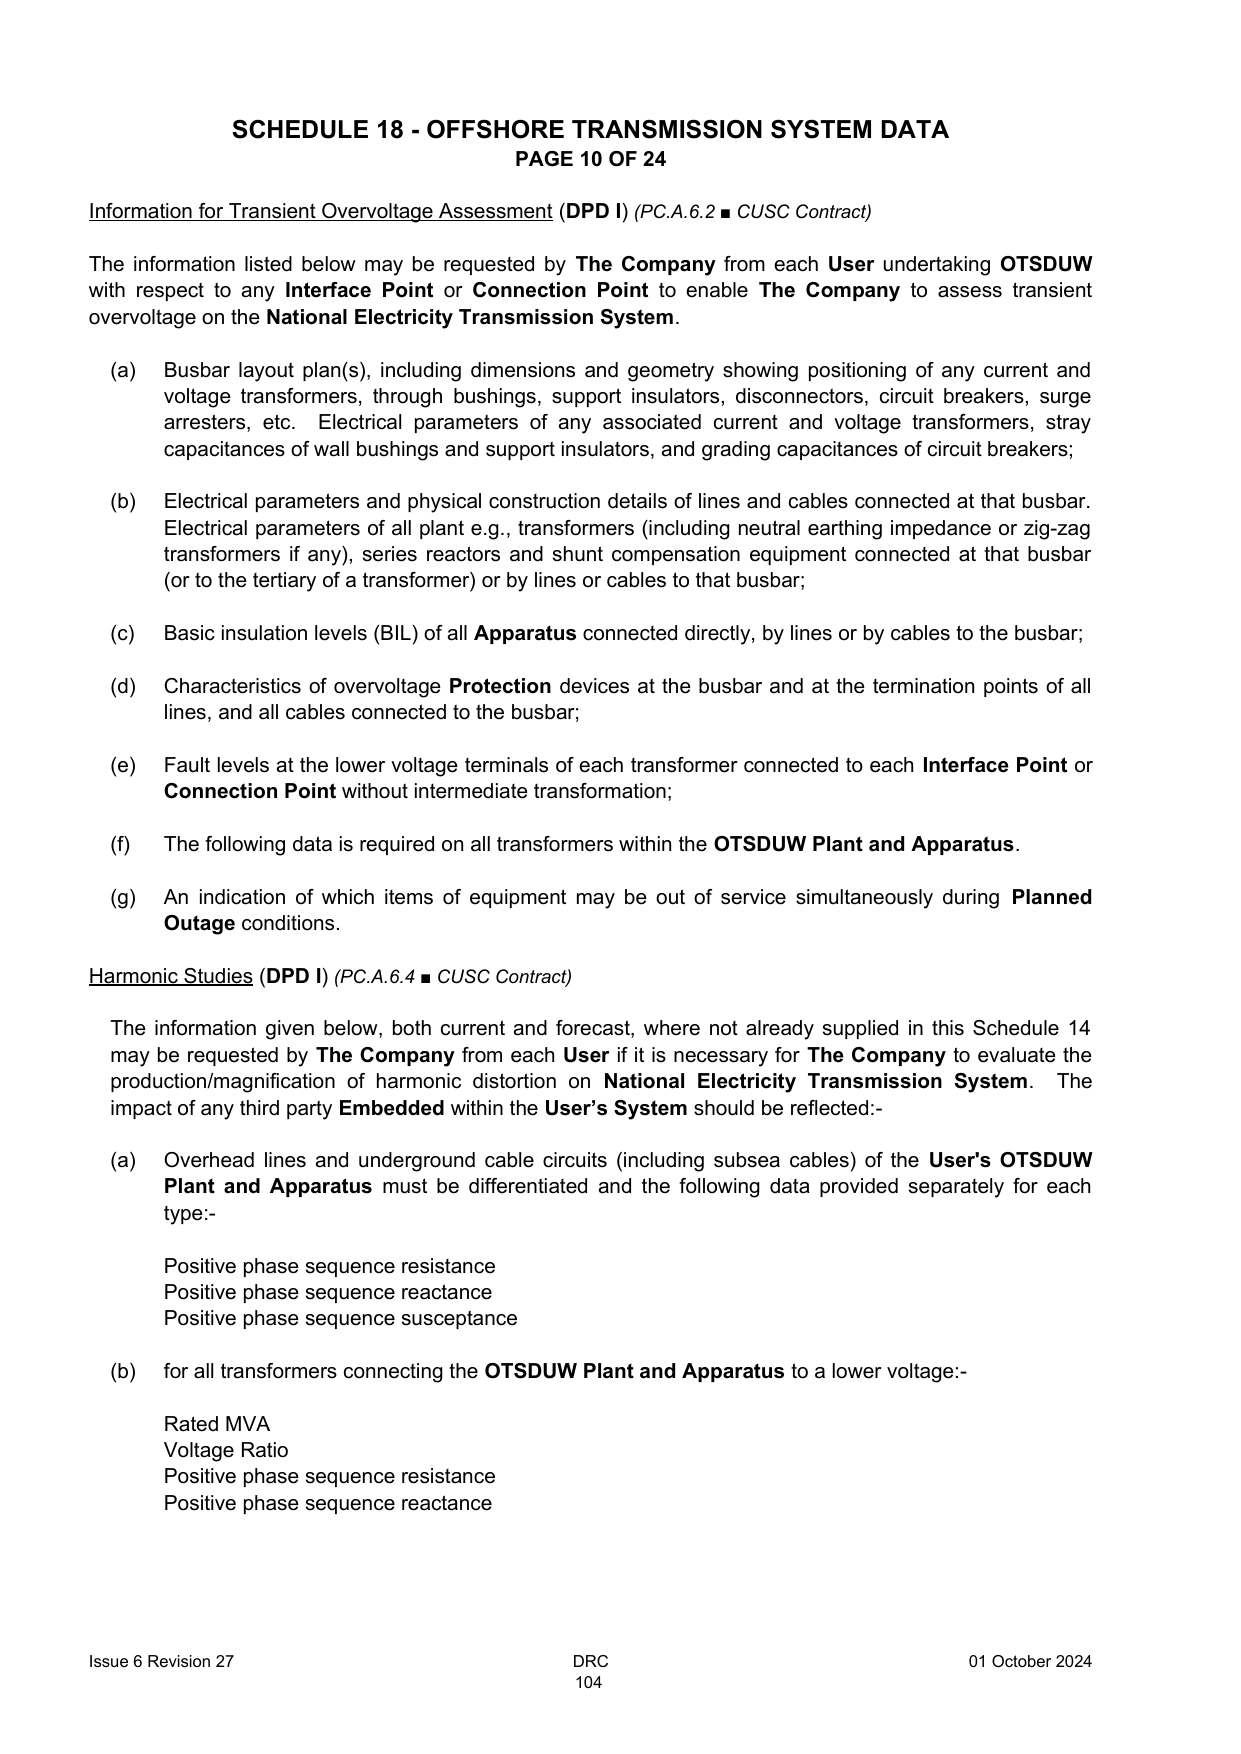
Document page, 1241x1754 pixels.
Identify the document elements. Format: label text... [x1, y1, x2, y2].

text Positive phase sequence reactance [164, 1491, 1092, 1514]
text (a) Overhead lines and underground cable circuits (including subsea cables) of the User's OTSDUW Plant and Apparatus must be differentiated and the following data provided separately for each type:- [89, 1148, 1092, 1225]
text PAGE 10 OF 24 [89, 147, 1092, 171]
text (c) Basic insulation levels (BIL) of all Apparatus connected directly, by lines or by cables to the busbar; [110, 621, 1092, 645]
text Positive phase sequence resistance [164, 1253, 1092, 1277]
text (a) Busbar layout plan(s), including dimensions and geometry showing positioning of any current and voltage transformers, through bushings, support insulators, disconnectors, circuit breakers, surge arresters, etc. Electrical parameters of any associated current and voltage transformers, stray capacitances of wall bushings and support insulators, and grading capacitances of circuit breakers; [89, 357, 1092, 460]
text Rated MVA [164, 1412, 1092, 1436]
text Positive phase sequence resistance [164, 1464, 1092, 1488]
text The information given below, both current and forecast, where not already supplied in this Schedule 14 may be requested by The Company from each User if it is necessary for The Company to evaluate the production/magnification of harmonic distortion on National Electricity Transmission System. The impact of any third party Embedded within the User’s System should be reflected:- [110, 1016, 1092, 1119]
text (g) An indication of which items of equipment may be out of service simultaneously during Planned Outage conditions. [110, 884, 1092, 935]
text Voltage Ratio [164, 1438, 1092, 1462]
text (f) The following data is required on all transformers within the OTSDUW Plant and Apparatus. [89, 832, 1092, 856]
text (b) Electrical parameters and physical construction details of lines and cables connected at that busbar. Electrical parameters of all plant e.g., transformers (including neutral earthing impedance or zig-zag transformers if any), series reactors and shunt compensation equipment connected at that busbar (or to the tertiary of a transformer) or by lines or cables to that busbar; [89, 489, 1092, 592]
text Information for Transient Overvoltage Assessment (DPD I) (PC.A.6.2 ■ CUSC Contract) [89, 199, 1092, 223]
text Positive phase sequence reactance [164, 1280, 1092, 1304]
text (e) Fault levels at the lower voltage terminals of each transformer connected to each Interface Point or Connection Point without intermediate transformation; [89, 753, 1092, 803]
text (d) Characteristics of overvoltage Protection devices at the busbar and at the termination points of all lines, and all cables connected to the busbar; [89, 674, 1092, 724]
text Positive phase sequence susceptance [164, 1306, 1092, 1330]
text Harmonic Studies (DPD I) (PC.A.6.4 ■ CUSC Contract) [89, 963, 1092, 987]
text SCHEDULE 18 - OFFSHORE TRANSMISSION SYSTEM DATA [89, 115, 1092, 144]
text (b) for all transformers connecting the OTSDUW Plant and Apparatus to a lower voltage:- [89, 1359, 1092, 1383]
text The information listed below may be requested by The Company from each User undertaking OTSDUW with respect to any Interface Point or Connection Point to enable The Company to assess transient overvoltage on the National Electricity Transmission System. [89, 252, 1092, 329]
